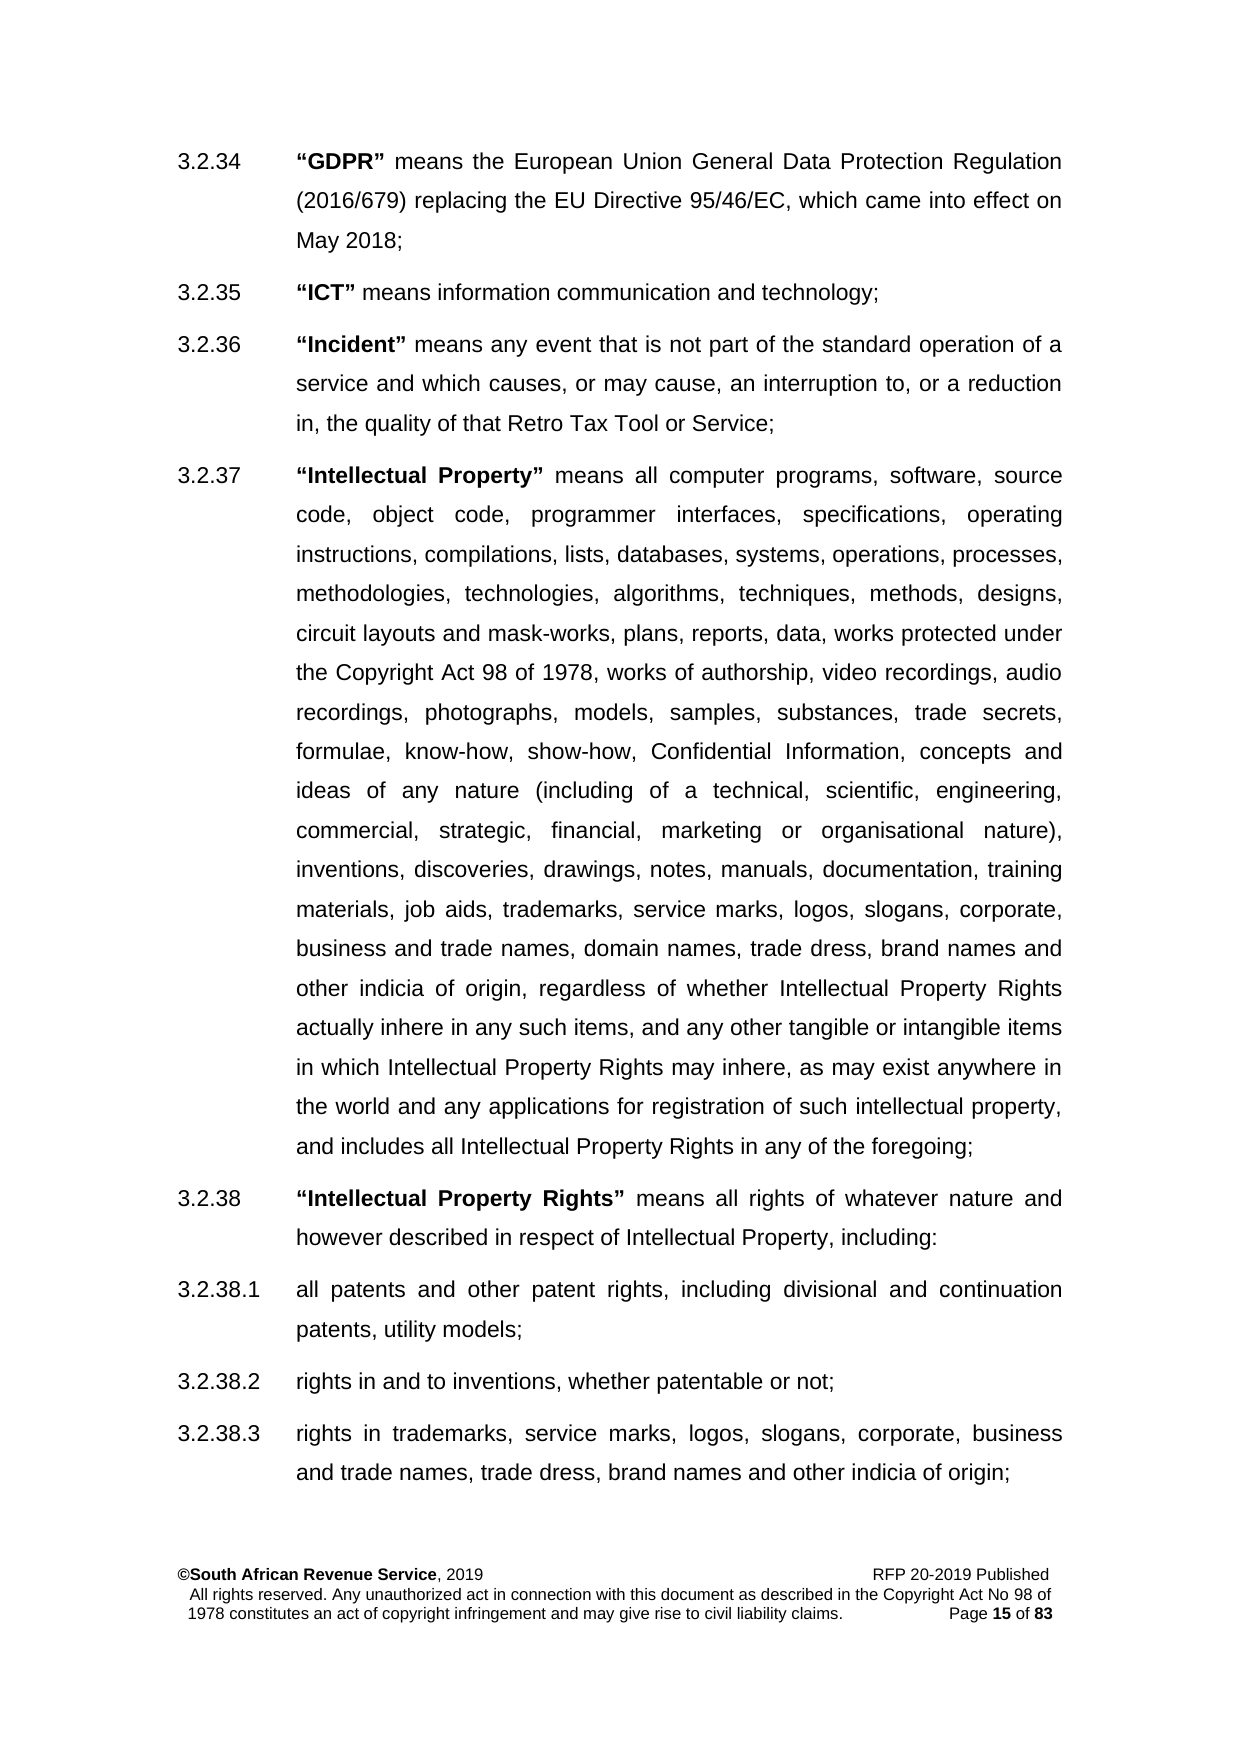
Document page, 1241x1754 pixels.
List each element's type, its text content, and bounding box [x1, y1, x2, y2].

subtitle “ICT” means information communication and technology; [177, 279, 1063, 305]
subtitle “Intellectual Property” means all computer programs, software, source code, object code, programmer interfaces, specifications, operating instructions, compilations, lists, databases, systems, operations, processes, methodologies, technologies, algorithms, techniques, methods, designs, circuit layouts and mask-works, plans, reports, data, works protected under the Copyright Act 98 of 1978, works of authorship, video recordings, audio recordings, photographs, models, samples, substances, trade secrets, formulae, know-how, show-how, Confidential Information, concepts and ideas of any nature (including of a technical, scientific, engineering, commercial, strategic, financial, marketing or organisational nature), inventions, discoveries, drawings, notes, manuals, documentation, training materials, job aids, trademarks, service marks, logos, slogans, corporate, business and trade names, domain names, trade dress, brand names and other indicia of origin, regardless of whether Intellectual Property Rights actually inhere in any such items, and any other tangible or intangible items in which Intellectual Property Rights may inhere, as may exist anywhere in the world and any applications for registration of such intellectual property, and includes all Intellectual Property Rights in any of the foregoing; [177, 462, 1063, 1159]
subtitle “Intellectual Property Rights” means all rights of whatever nature and however described in respect of Intellectual Property, including: [177, 1185, 1063, 1251]
subtitle “Incident” means any event that is not part of the standard operation of a service and which causes, or may cause, an interruption to, or a reduction in, the quality of that Retro Tax Tool or Service; [177, 331, 1063, 436]
subtitle rights in trademarks, service marks, logos, slogans, corporate, business and trade names, trade dress, brand names and other indicia of origin; [177, 1419, 1063, 1485]
subtitle rights in and to inventions, whether patentable or not; [177, 1368, 1063, 1394]
subtitle all patents and other patent rights, including divisional and continuation patents, utility models; [177, 1276, 1063, 1342]
subtitle “GDPR” means the European Union General Data Protection Regulation (2016/679) replacing the EU Directive 95/46/EC, which came into effect on May 2018; [177, 148, 1063, 253]
